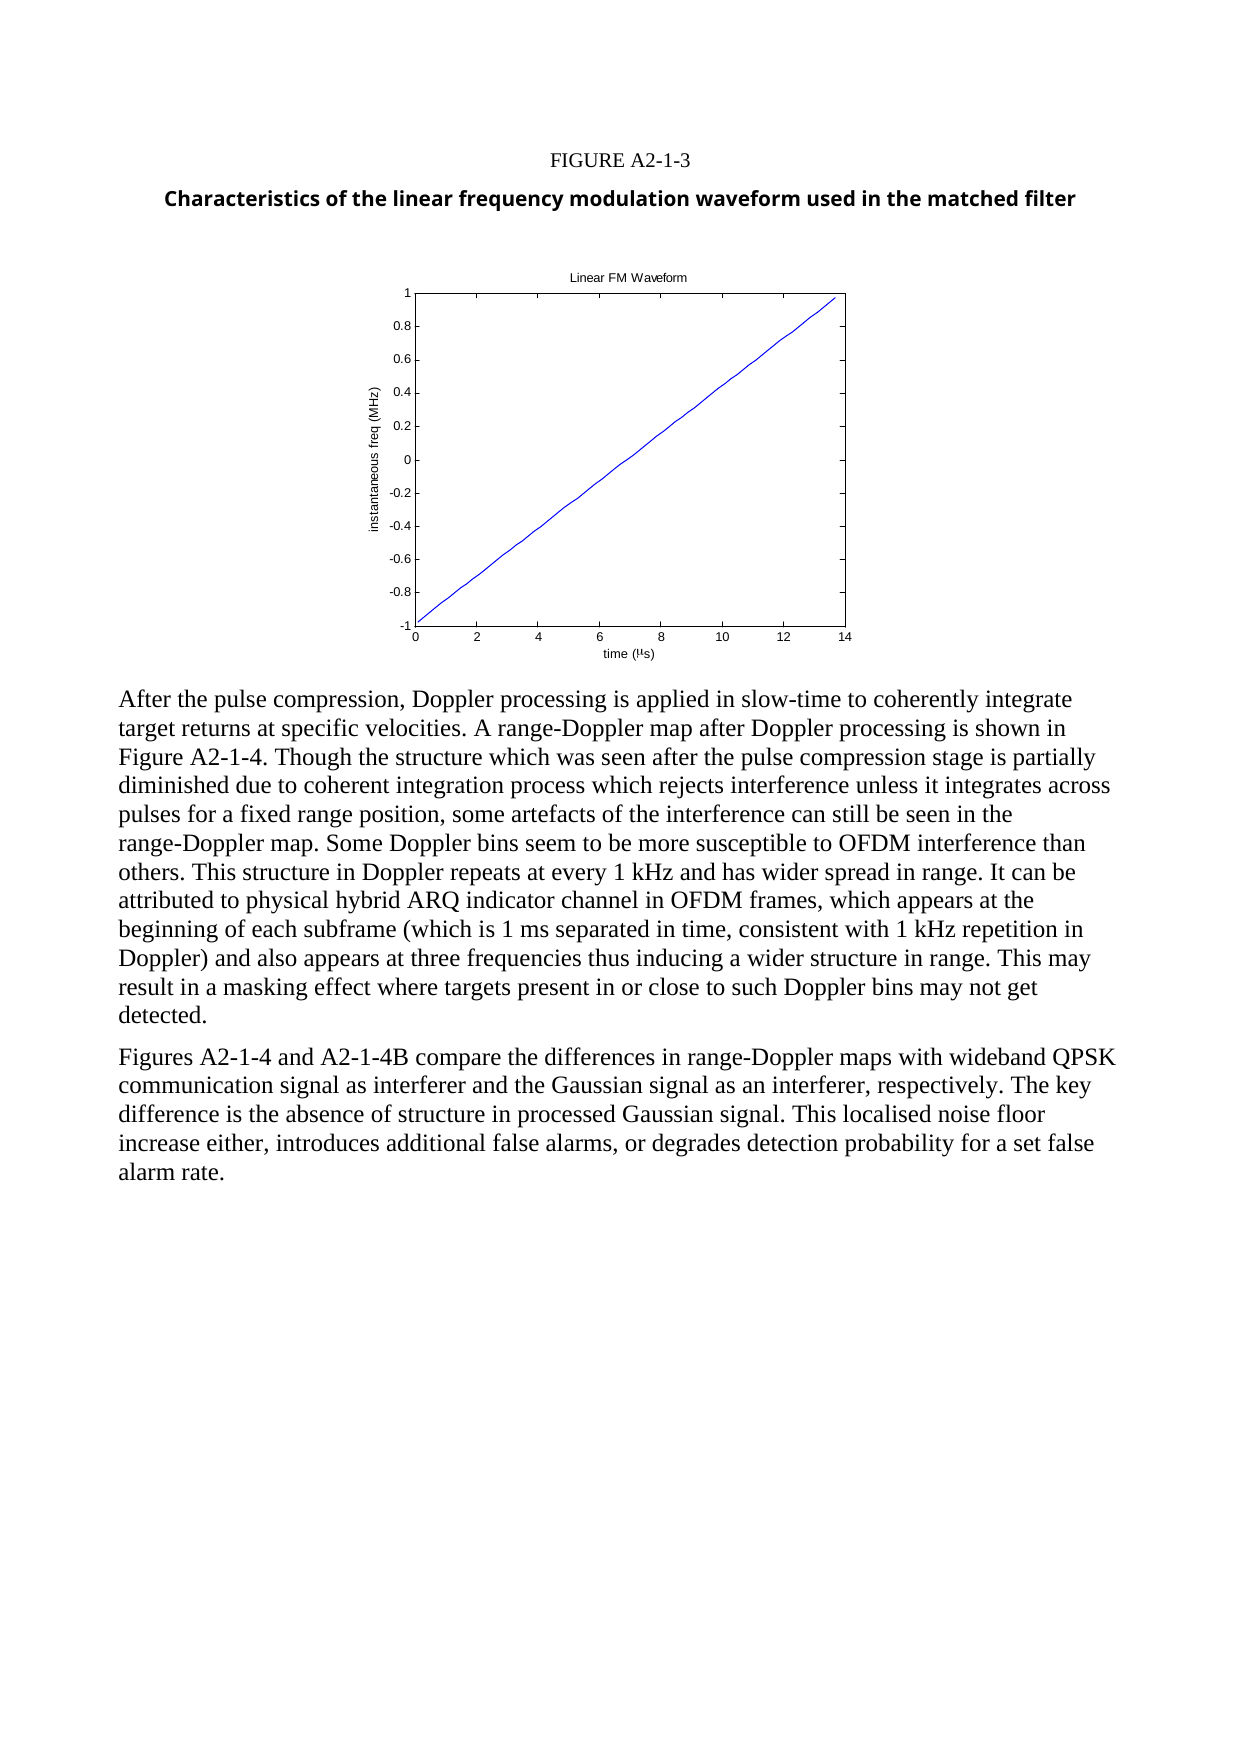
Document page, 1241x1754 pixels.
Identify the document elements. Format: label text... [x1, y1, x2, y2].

text After the pulse compression, Doppler processing is applied in slow-time to coherently integrate target returns at specific velocities. A range-Doppler map after Doppler processing is shown in Figure A2-1-4. Though the structure which was seen after the pulse compression stage is partially diminished due to coherent integration process which rejects interference unless it integrates across pulses for a fixed range position, some artefacts of the interference can still be seen in the range-Doppler map. Some Doppler bins seem to be more susceptible to OFDM interference than others. This structure in Doppler repeats at every 1 kHz and has wider spread in range. It can be attributed to physical hybrid ARQ indicator channel in OFDM frames, which appears at the beginning of each subframe (which is 1 ms separated in time, consistent with 1 kHz repetition in Doppler) and also appears at three frequencies thus inducing a wider structure in range. This may result in a masking effect where targets present in or close to such Doppler bins may not get detected. [118, 684, 1122, 1029]
text Figure A2-1-3 [118, 148, 1122, 172]
text Figures A2-1-4 and A2-1-4B compare the differences in range-Doppler maps with wideband QPSK communication signal as interferer and the Gaussian signal as an interferer, respectively. The key difference is the absence of structure in processed Gaussian signal. This localised noise floor increase either, introduces additional false alarms, or degrades detection probability for a set false alarm rate. [118, 1042, 1122, 1185]
title Characteristics of the linear frequency modulation waveform used in the matched filter [118, 184, 1122, 213]
